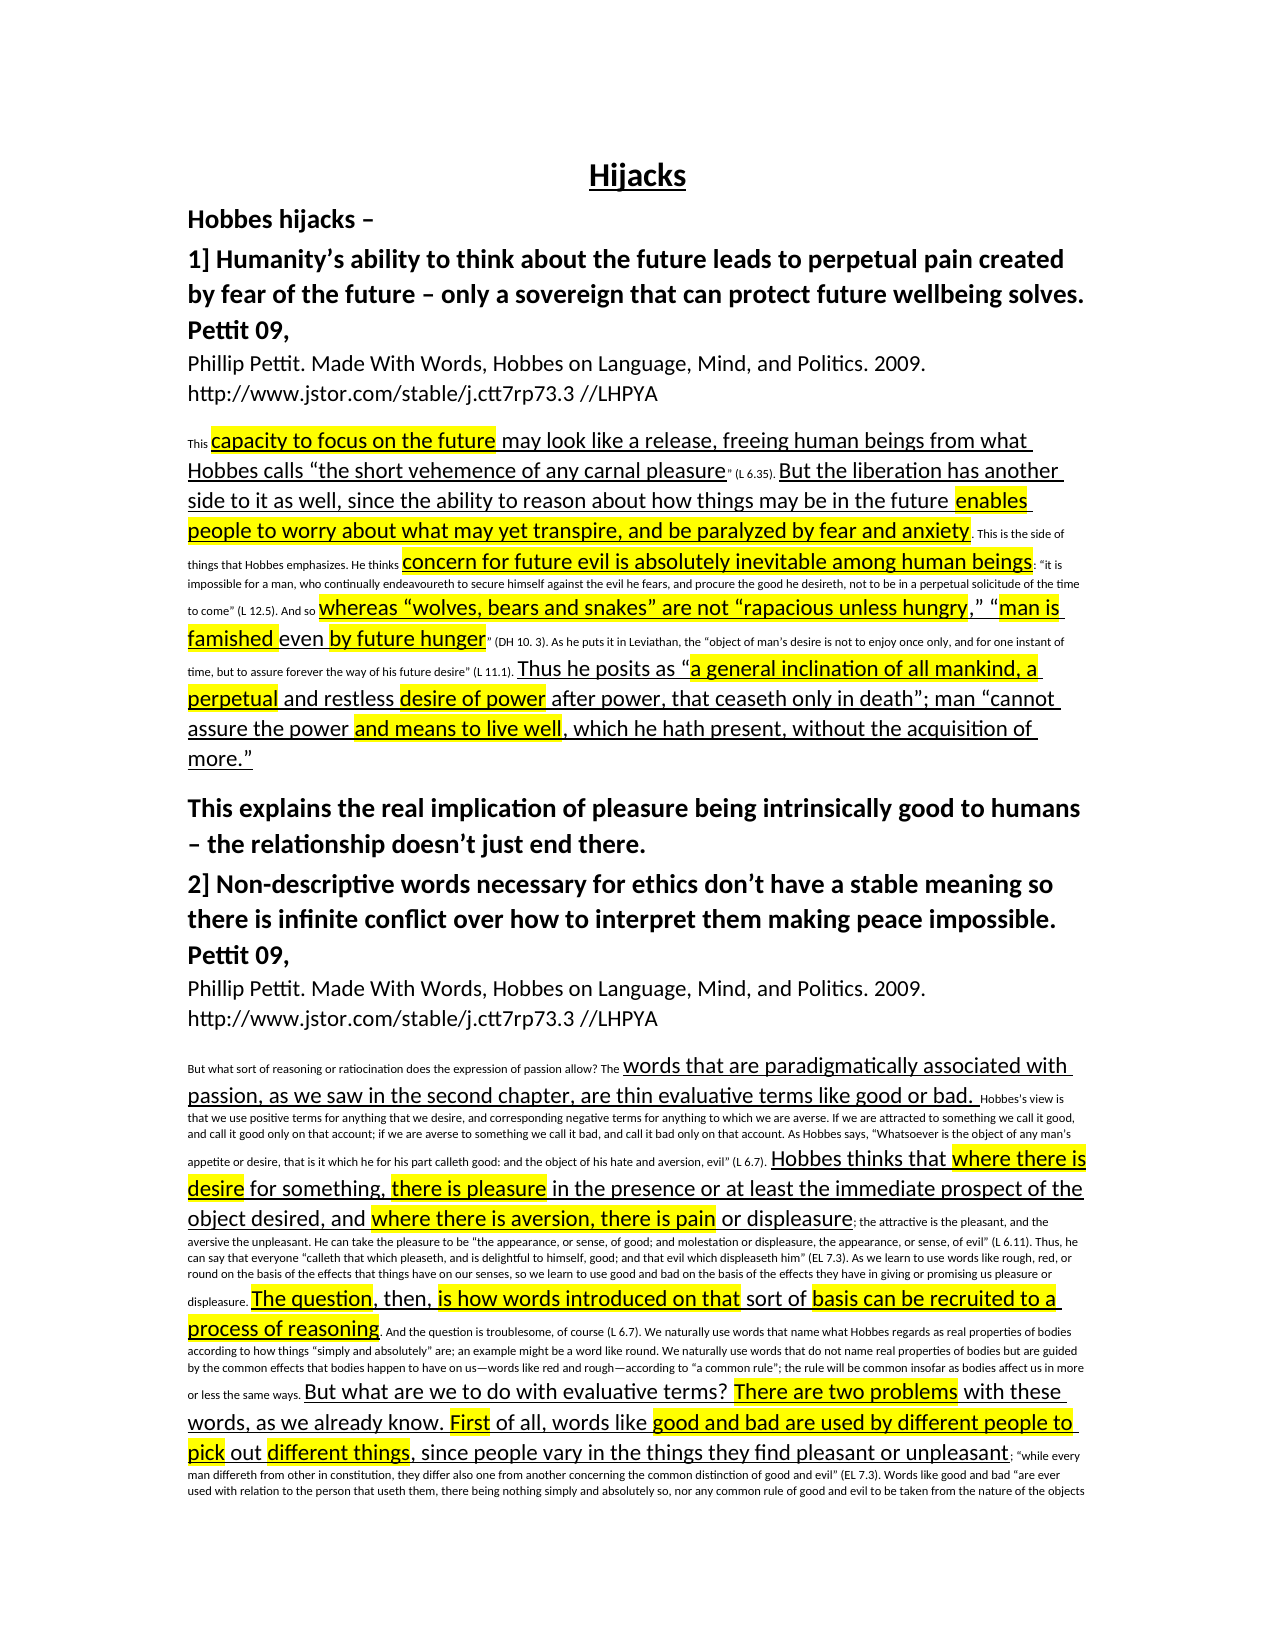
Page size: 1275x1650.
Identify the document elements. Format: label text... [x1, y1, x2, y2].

text Phillip Pettit. Made With Words, Hobbes on Language, Mind, and Politics. 2009. http://www.jstor.com/stable/j.ctt7rp73.3 //LHPYA [187, 349, 1087, 407]
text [187, 1051, 1087, 1499]
subtitle Hijacks [187, 154, 1087, 195]
text This capacity to focus on the future may look like a release, freeing human beings from what Hobbes calls “the short vehemence of any carnal pleasure” (L 6.35). But the liberation has another side to it as well, since the ability to reason about how things may be in the future enables people to worry about what may yet transpire, and be paralyzed by fear and anxiety. This is the side of things that Hobbes emphasizes. He thinks concern for future evil is absolutely inevitable among human beings: “it is impossible for a man, who continually endeavoureth to secure himself against the evil he fears, and procure the good he desireth, not to be in a perpetual solicitude of the time to come” (L 12.5). And so whereas “wolves, bears and snakes” are not “rapacious unless hungry,” “man is famished even by future hunger” (DH 10. 3). As he puts it in Leviathan, the “object of man’s desire is not to enjoy once only, and for one instant of time, but to assure forever the way of his future desire” (L 11.1). Thus he posits as “a general inclination of all mankind, a perpetual and restless desire of power after power, that ceaseth only in death”; man “cannot assure the power and means to live well, which he hath present, without the acquisition of more.” [187, 426, 1087, 773]
subtitle 1] Humanity’s ability to think about the future leads to perpetual pain created by fear of the future – only a sovereign that can protect future wellbeing solves. Pettit 09, [187, 242, 1087, 346]
text Phillip Pettit. Made With Words, Hobbes on Language, Mind, and Politics. 2009. http://www.jstor.com/stable/j.ctt7rp73.3 //LHPYA [187, 974, 1087, 1032]
subtitle This explains the real implication of pleasure being intrinsically good to humans – the relationship doesn’t just end there. [187, 791, 1087, 860]
subtitle Hobbes hijacks – [187, 202, 1087, 235]
subtitle 2] Non-descriptive words necessary for ethics don’t have a stable meaning so there is infinite conflict over how to interpret them making peace impossible. Pettit 09, [187, 867, 1087, 971]
